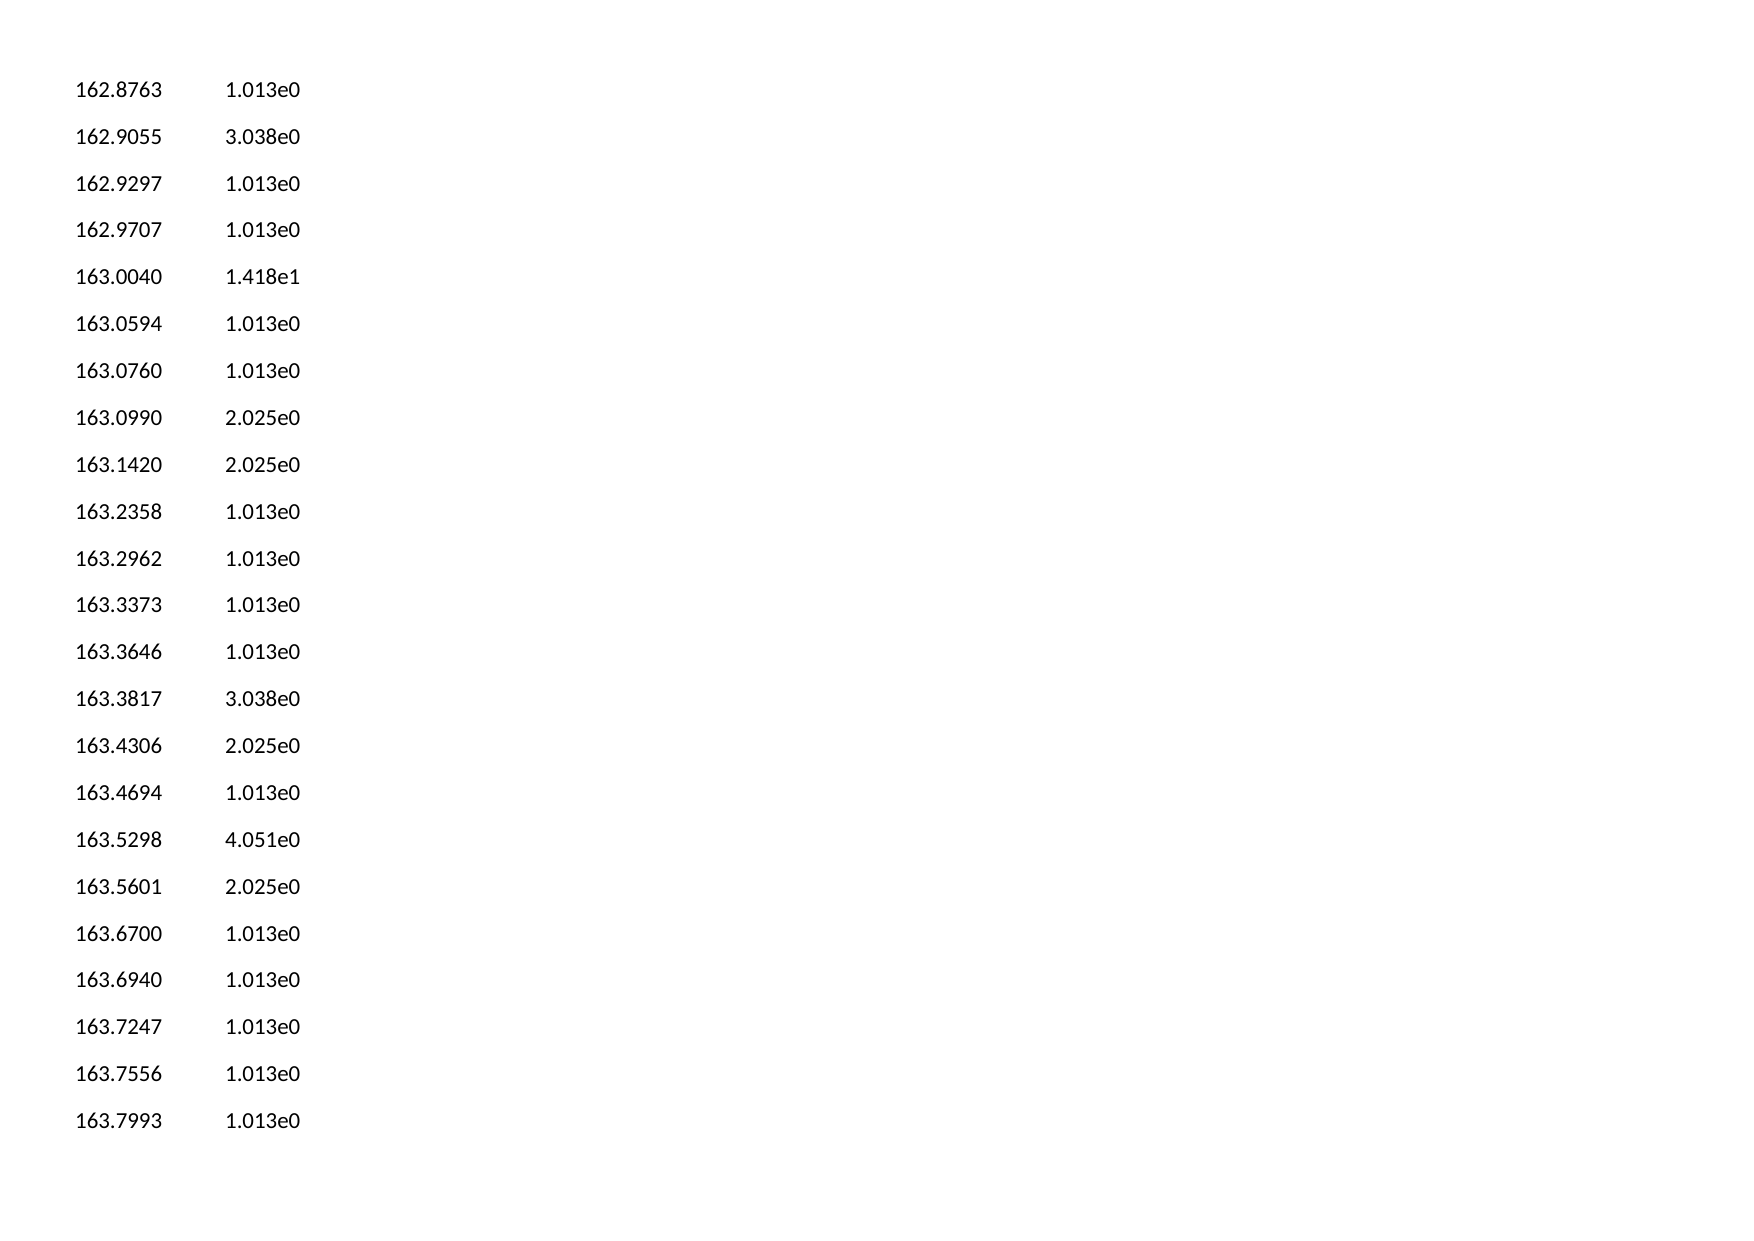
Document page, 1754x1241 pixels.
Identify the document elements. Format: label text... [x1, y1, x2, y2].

text 163.0760 1.013e0 [75, 356, 1679, 384]
text 163.6940 1.013e0 [75, 966, 1679, 994]
text 163.2358 1.013e0 [75, 497, 1679, 525]
text 163.3646 1.013e0 [75, 637, 1679, 666]
text 163.7993 1.013e0 [75, 1106, 1679, 1134]
text 163.5601 2.025e0 [75, 872, 1679, 900]
text 162.9297 1.013e0 [75, 169, 1679, 197]
text 163.4694 1.013e0 [75, 778, 1679, 806]
text 162.8763 1.013e0 [75, 75, 1679, 103]
text 163.3373 1.013e0 [75, 591, 1679, 619]
text 163.6700 1.013e0 [75, 919, 1679, 947]
text 163.4306 2.025e0 [75, 731, 1679, 759]
text 163.0594 1.013e0 [75, 309, 1679, 337]
text 163.7247 1.013e0 [75, 1012, 1679, 1041]
text 163.2962 1.013e0 [75, 544, 1679, 572]
text 163.0040 1.418e1 [75, 262, 1679, 291]
text 163.5298 4.051e0 [75, 825, 1679, 853]
text 163.0990 2.025e0 [75, 403, 1679, 431]
text 163.3817 3.038e0 [75, 684, 1679, 712]
text 163.1420 2.025e0 [75, 450, 1679, 478]
text 162.9055 3.038e0 [75, 122, 1679, 150]
text 163.7556 1.013e0 [75, 1059, 1679, 1087]
text 162.9707 1.013e0 [75, 216, 1679, 244]
